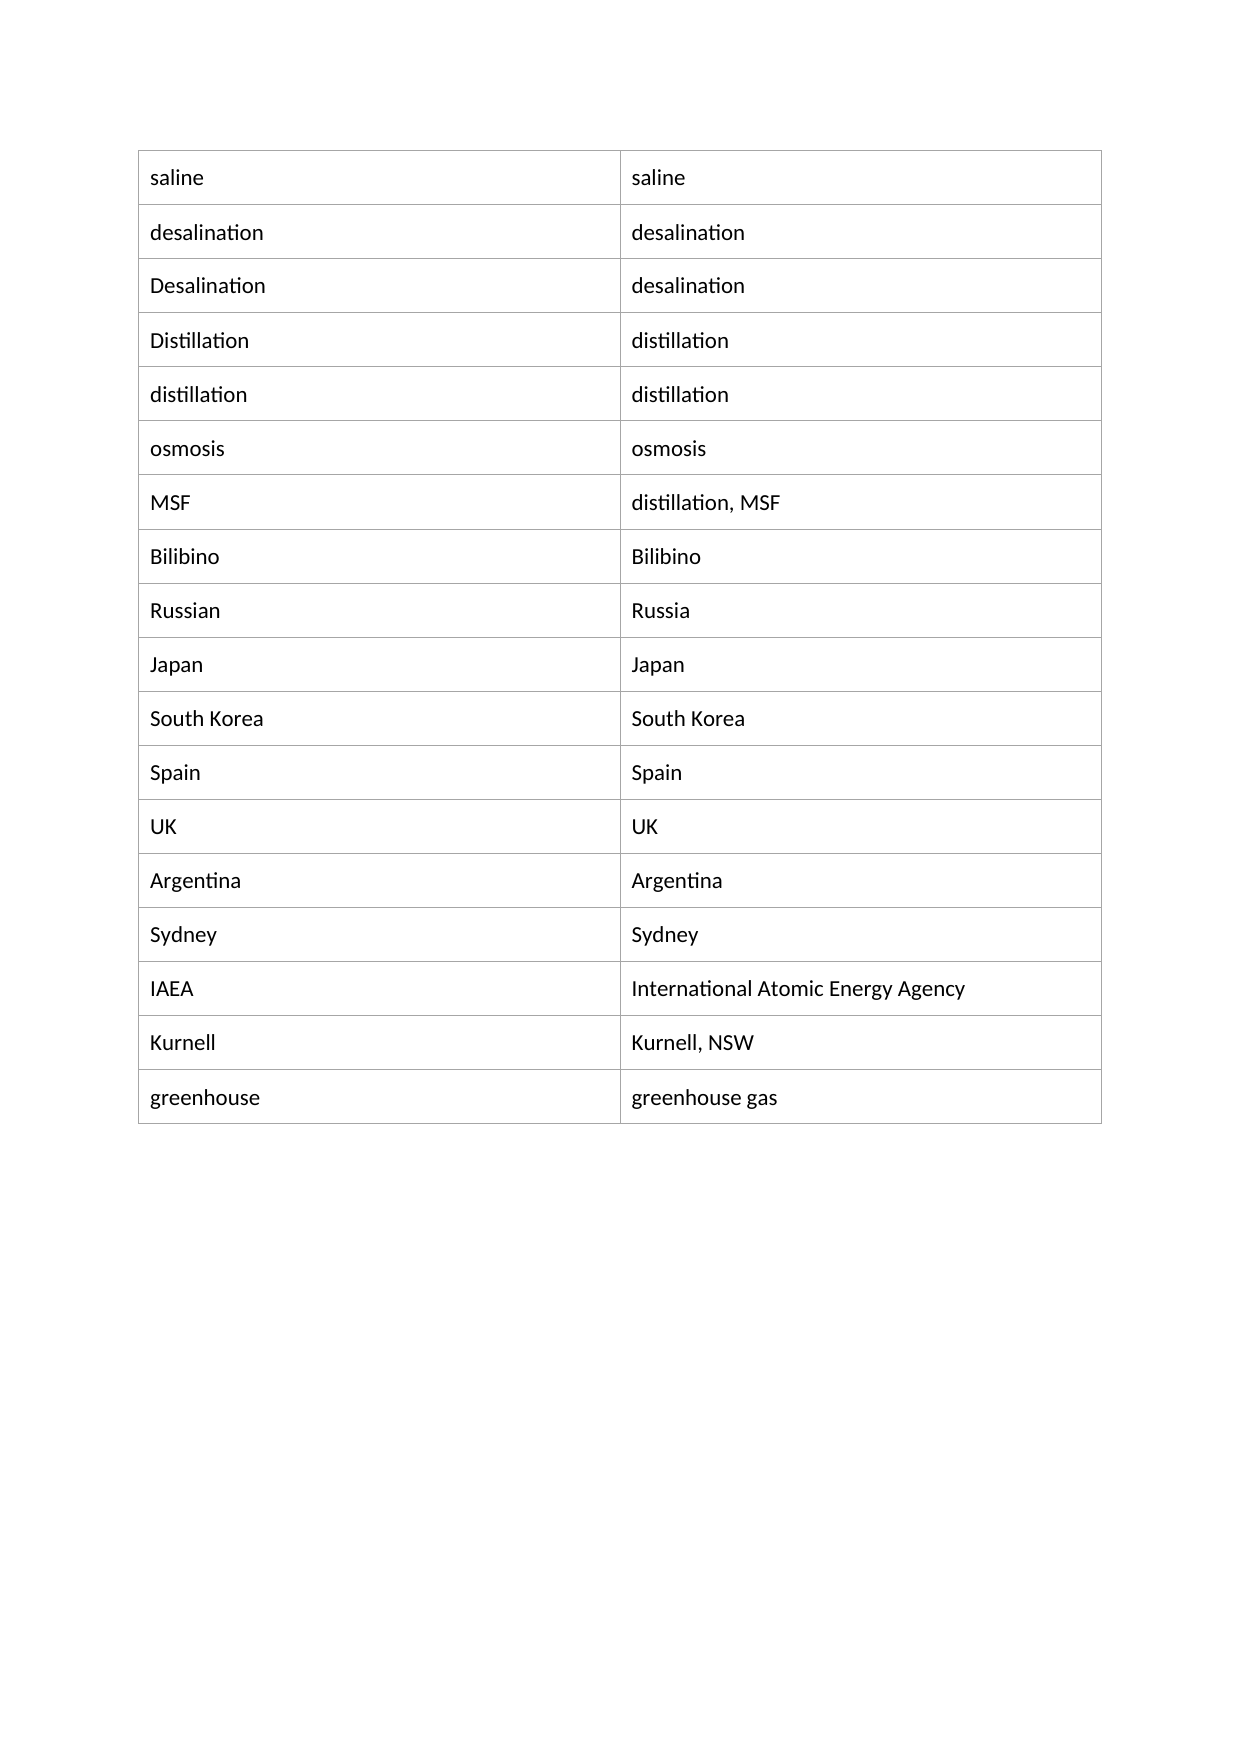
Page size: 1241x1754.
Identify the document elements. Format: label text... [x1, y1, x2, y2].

table_header saline [139, 151, 620, 204]
table_cell UK [139, 800, 620, 853]
table_cell desalination [621, 259, 1101, 312]
table_cell Japan [621, 638, 1101, 691]
table_cell UK [621, 800, 1101, 853]
table_cell Argentina [139, 854, 620, 907]
table_cell osmosis [139, 421, 620, 474]
table_cell Russia [621, 584, 1101, 637]
table_cell Bilibino [621, 530, 1101, 582]
table_cell Spain [621, 746, 1101, 799]
table_cell Russian [139, 584, 620, 637]
table_cell greenhouse [139, 1070, 620, 1123]
table_cell Sydney [139, 908, 620, 961]
table_cell Spain [139, 746, 620, 799]
table_cell distillation [621, 313, 1101, 366]
table_cell MSF [139, 475, 620, 528]
table_cell Bilibino [139, 530, 620, 582]
table_cell osmosis [621, 421, 1101, 474]
table_cell South Korea [139, 692, 620, 745]
table_cell International Atomic Energy Agency [621, 962, 1101, 1015]
table_cell IAEA [139, 962, 620, 1015]
table_header saline [621, 151, 1101, 204]
table_cell Desalination [139, 259, 620, 312]
table_cell Distillation [139, 313, 620, 366]
table_cell desalination [139, 205, 620, 258]
table_cell desalination [621, 205, 1101, 258]
table_cell distillation [621, 367, 1101, 420]
table_cell Kurnell [139, 1016, 620, 1069]
table_cell Japan [139, 638, 620, 691]
table_cell Argentina [621, 854, 1101, 907]
table_cell distillation [139, 367, 620, 420]
table_cell greenhouse gas [621, 1070, 1101, 1123]
table_cell South Korea [621, 692, 1101, 745]
table_cell Kurnell, NSW [621, 1016, 1101, 1069]
table_cell Sydney [621, 908, 1101, 961]
table_cell distillation, MSF [621, 475, 1101, 528]
